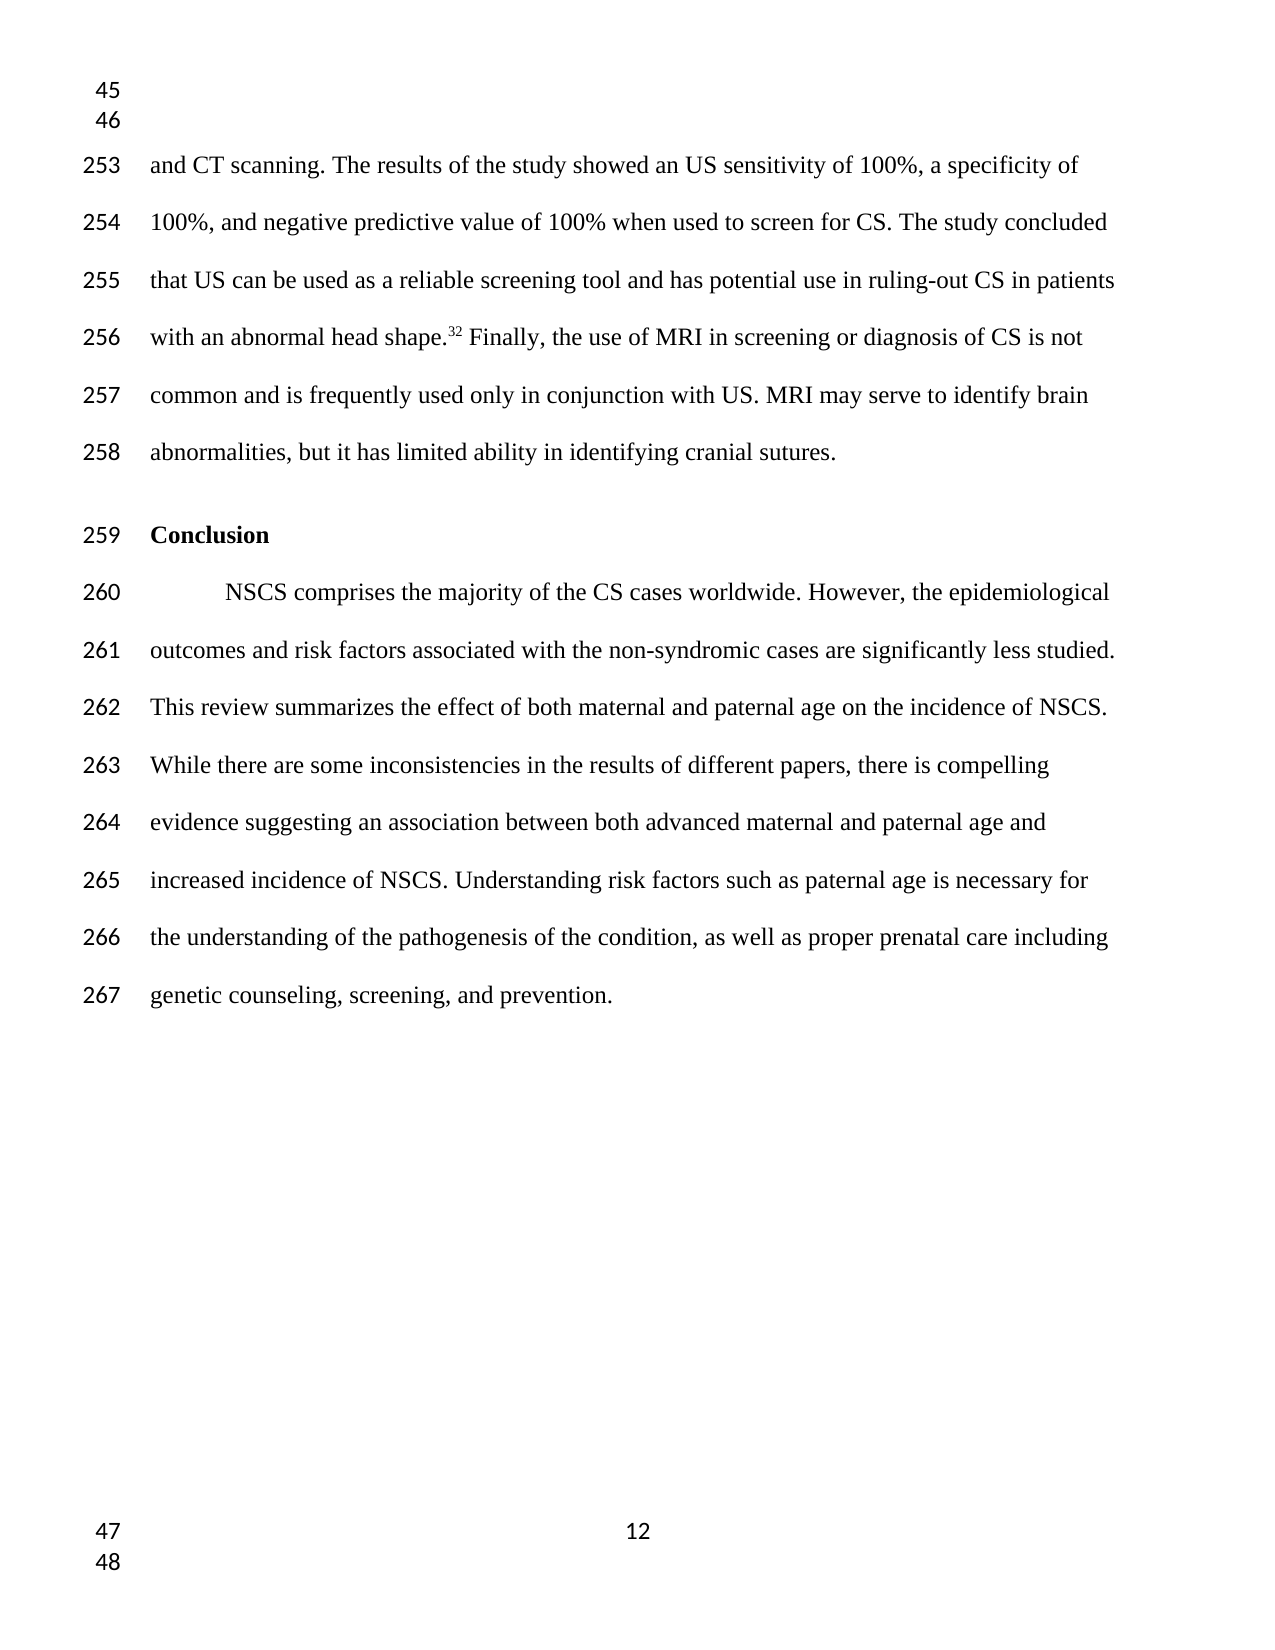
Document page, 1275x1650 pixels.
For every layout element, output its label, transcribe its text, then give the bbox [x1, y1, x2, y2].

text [150, 150, 1125, 466]
text NSCS comprises the majority of the CS cases worldwide. However, the epidemiological outcomes and risk factors associated with the non-syndromic cases are significantly less studied. This review summarizes the effect of both maternal and paternal age on the incidence of NSCS. While there are some inconsistencies in the results of different papers, there is compelling evidence suggesting an association between both advanced maternal and paternal age and increased incidence of NSCS. Understanding risk factors such as paternal age is necessary for the understanding of the pathogenesis of the condition, as well as proper prenatal care including genetic counseling, screening, and prevention. [150, 577, 1125, 1009]
subtitle Conclusion [150, 520, 1125, 549]
